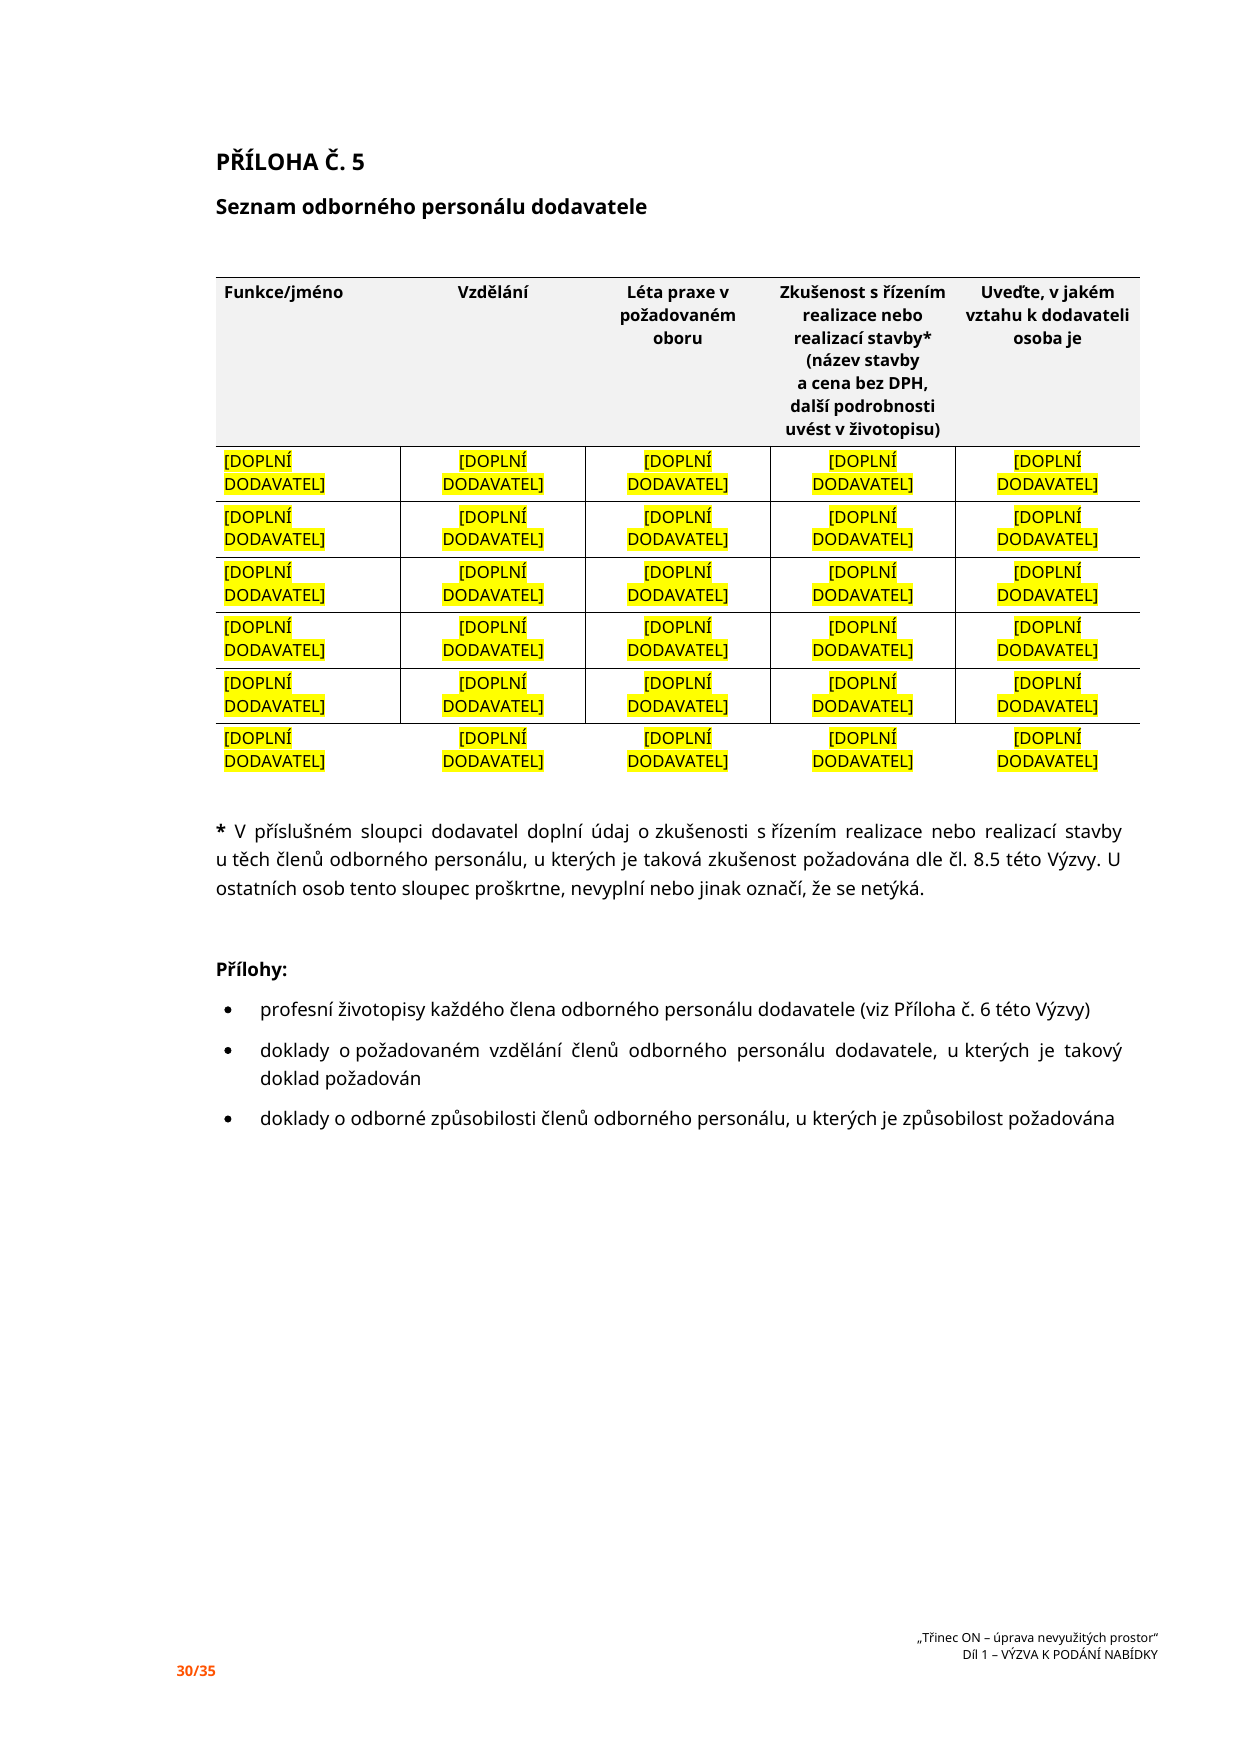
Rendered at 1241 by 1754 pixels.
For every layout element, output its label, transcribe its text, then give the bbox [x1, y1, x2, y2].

table_cell [DOPLNÍ DODAVATEL] [401, 502, 585, 557]
table_cell [DOPLNÍ DODAVATEL] [956, 447, 1140, 501]
table_cell [DOPLNÍ DODAVATEL] [771, 502, 955, 557]
table_cell [DOPLNÍ DODAVATEL] [216, 724, 400, 778]
table_cell [DOPLNÍ DODAVATEL] [771, 447, 955, 501]
table_cell [DOPLNÍ DODAVATEL] [216, 558, 400, 612]
table_cell [DOPLNÍ DODAVATEL] [771, 669, 955, 723]
table_cell [DOPLNÍ DODAVATEL] [586, 502, 770, 557]
table_cell [DOPLNÍ DODAVATEL] [956, 502, 1140, 557]
table_cell [DOPLNÍ DODAVATEL] [586, 558, 770, 612]
text Seznam odborného personálu dodavatele [216, 192, 1122, 221]
table_cell [DOPLNÍ DODAVATEL] [400, 724, 585, 778]
table_header Uveďte, v jakém vztahu k dodavateli osoba je [955, 278, 1140, 446]
table_cell [DOPLNÍ DODAVATEL] [401, 558, 585, 612]
table_cell [DOPLNÍ DODAVATEL] [956, 558, 1140, 612]
table_cell [DOPLNÍ DODAVATEL] [216, 502, 400, 557]
table_cell [DOPLNÍ DODAVATEL] [216, 447, 400, 501]
table_cell [DOPLNÍ DODAVATEL] [586, 613, 770, 667]
table_cell [DOPLNÍ DODAVATEL] [956, 669, 1140, 723]
text Příloha č. 5 [216, 146, 1122, 177]
text doklady o odborné způsobilosti členů odborného personálu, u kterých je způsobilost požadována [224, 1105, 1122, 1131]
table_cell [DOPLNÍ DODAVATEL] [770, 724, 955, 778]
table_cell [DOPLNÍ DODAVATEL] [216, 669, 400, 723]
table_cell [DOPLNÍ DODAVATEL] [216, 613, 400, 667]
table_cell [DOPLNÍ DODAVATEL] [771, 613, 955, 667]
table_cell [DOPLNÍ DODAVATEL] [585, 724, 770, 778]
table_cell [DOPLNÍ DODAVATEL] [401, 447, 585, 501]
table_header Léta praxe v požadovaném oboru [585, 278, 770, 446]
table_header Funkce/jméno [216, 278, 400, 446]
table_cell [DOPLNÍ DODAVATEL] [586, 447, 770, 501]
text * V příslušném sloupci dodavatel doplní údaj o zkušenosti s řízením realizace nebo realizací stavby u těch členů odborného personálu, u kterých je taková zkušenost požadována dle čl. 8.5 této Výzvy. U ostatních osob tento sloupec proškrtne, nevyplní nebo jinak označí, že se netýká. [216, 819, 1122, 900]
text Přílohy: [216, 956, 1122, 981]
text profesní životopisy každého člena odborného personálu dodavatele (viz Příloha č. 6 této Výzvy) [224, 996, 1122, 1022]
table_cell [DOPLNÍ DODAVATEL] [586, 669, 770, 723]
table_cell [DOPLNÍ DODAVATEL] [401, 613, 585, 667]
table_cell [DOPLNÍ DODAVATEL] [955, 724, 1140, 778]
table_cell [DOPLNÍ DODAVATEL] [401, 669, 585, 723]
table_cell [DOPLNÍ DODAVATEL] [956, 613, 1140, 667]
table_header Zkušenost s řízením realizace nebo realizací stavby* (název stavby a cena bez DPH, další podrobnosti uvést v životopisu) [770, 278, 955, 446]
table_header Vzdělání [400, 278, 585, 446]
table_cell [DOPLNÍ DODAVATEL] [771, 558, 955, 612]
text doklady o požadovaném vzdělání členů odborného personálu dodavatele, u kterých je takový doklad požadován [224, 1037, 1122, 1090]
